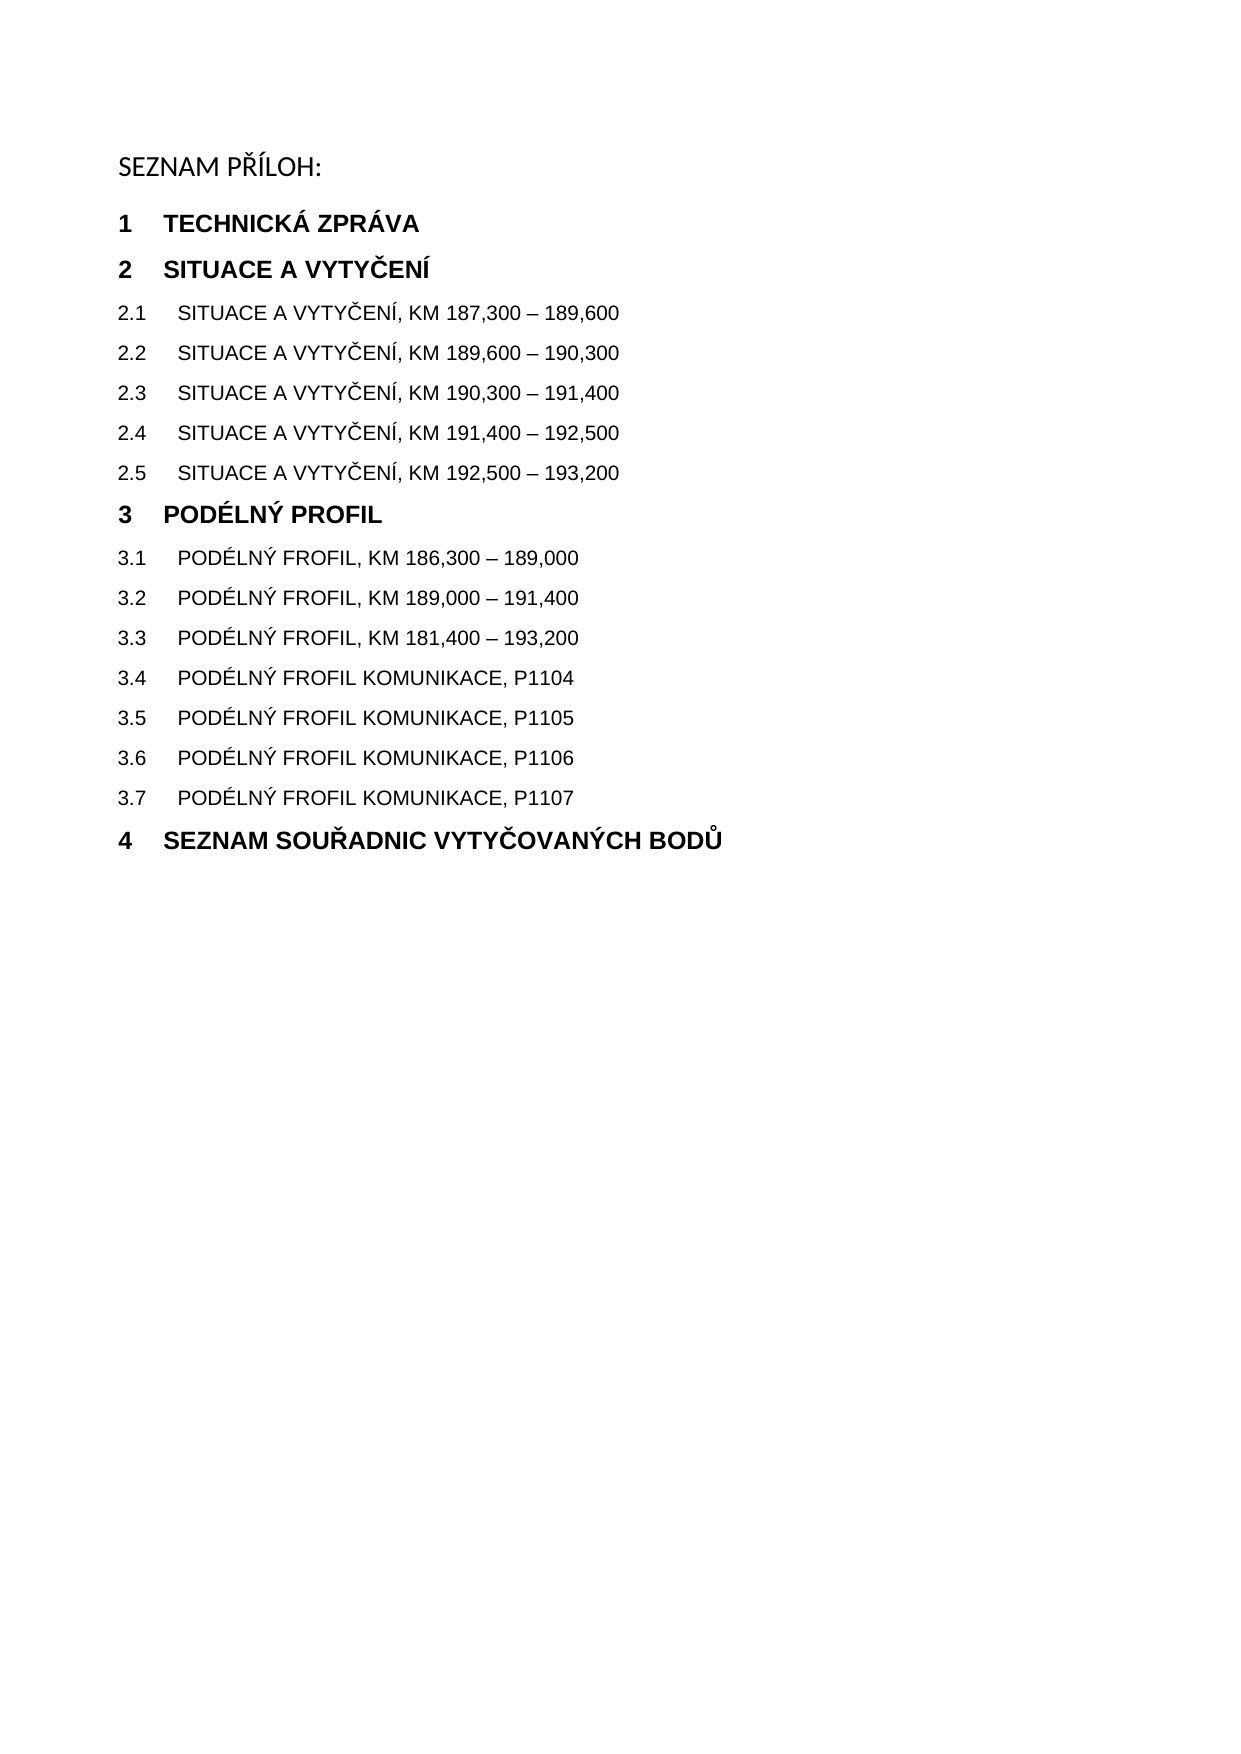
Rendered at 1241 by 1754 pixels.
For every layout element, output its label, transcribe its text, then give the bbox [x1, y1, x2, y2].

subtitle PODÉLNÝ FROFIL, KM 186,300 – 189,000 [117, 546, 1122, 570]
subtitle PODÉLNÝ FROFIL, KM 189,000 – 191,400 [117, 586, 1122, 610]
subtitle PODÉLNÝ FROFIL KOMUNIKACE, P1104 [117, 666, 1122, 690]
subtitle PODÉLNÝ FROFIL KOMUNIKACE, P1106 [117, 746, 1122, 770]
subtitle PODÉLNÝ PROFIL [118, 501, 1122, 529]
subtitle SITUACE A VYTYČENÍ, KM 187,300 – 189,600 [117, 301, 1122, 324]
subtitle PODÉLNÝ FROFIL KOMUNIKACE, P1107 [117, 786, 1122, 810]
subtitle SITUACE A VYTYČENÍ, KM 191,400 – 192,500 [117, 421, 1122, 444]
subtitle SITUACE A VYTYČENÍ, KM 190,300 – 191,400 [117, 381, 1122, 404]
subtitle SITUACE A VYTYČENÍ [118, 255, 1122, 284]
subtitle SITUACE A VYTYČENÍ, KM 192,500 – 193,200 [117, 461, 1122, 484]
subtitle SEZNAM SOUŘADNIC VYTYČOVANÝCH BODŮ [118, 826, 1122, 855]
text SEZNAM PŘÍLOH: [118, 148, 1122, 183]
subtitle PODÉLNÝ FROFIL, KM 181,400 – 193,200 [117, 626, 1122, 650]
subtitle PODÉLNÝ FROFIL KOMUNIKACE, P1105 [117, 706, 1122, 730]
subtitle TECHNICKÁ ZPRÁVA [118, 209, 1122, 238]
subtitle SITUACE A VYTYČENÍ, KM 189,600 – 190,300 [117, 341, 1122, 364]
